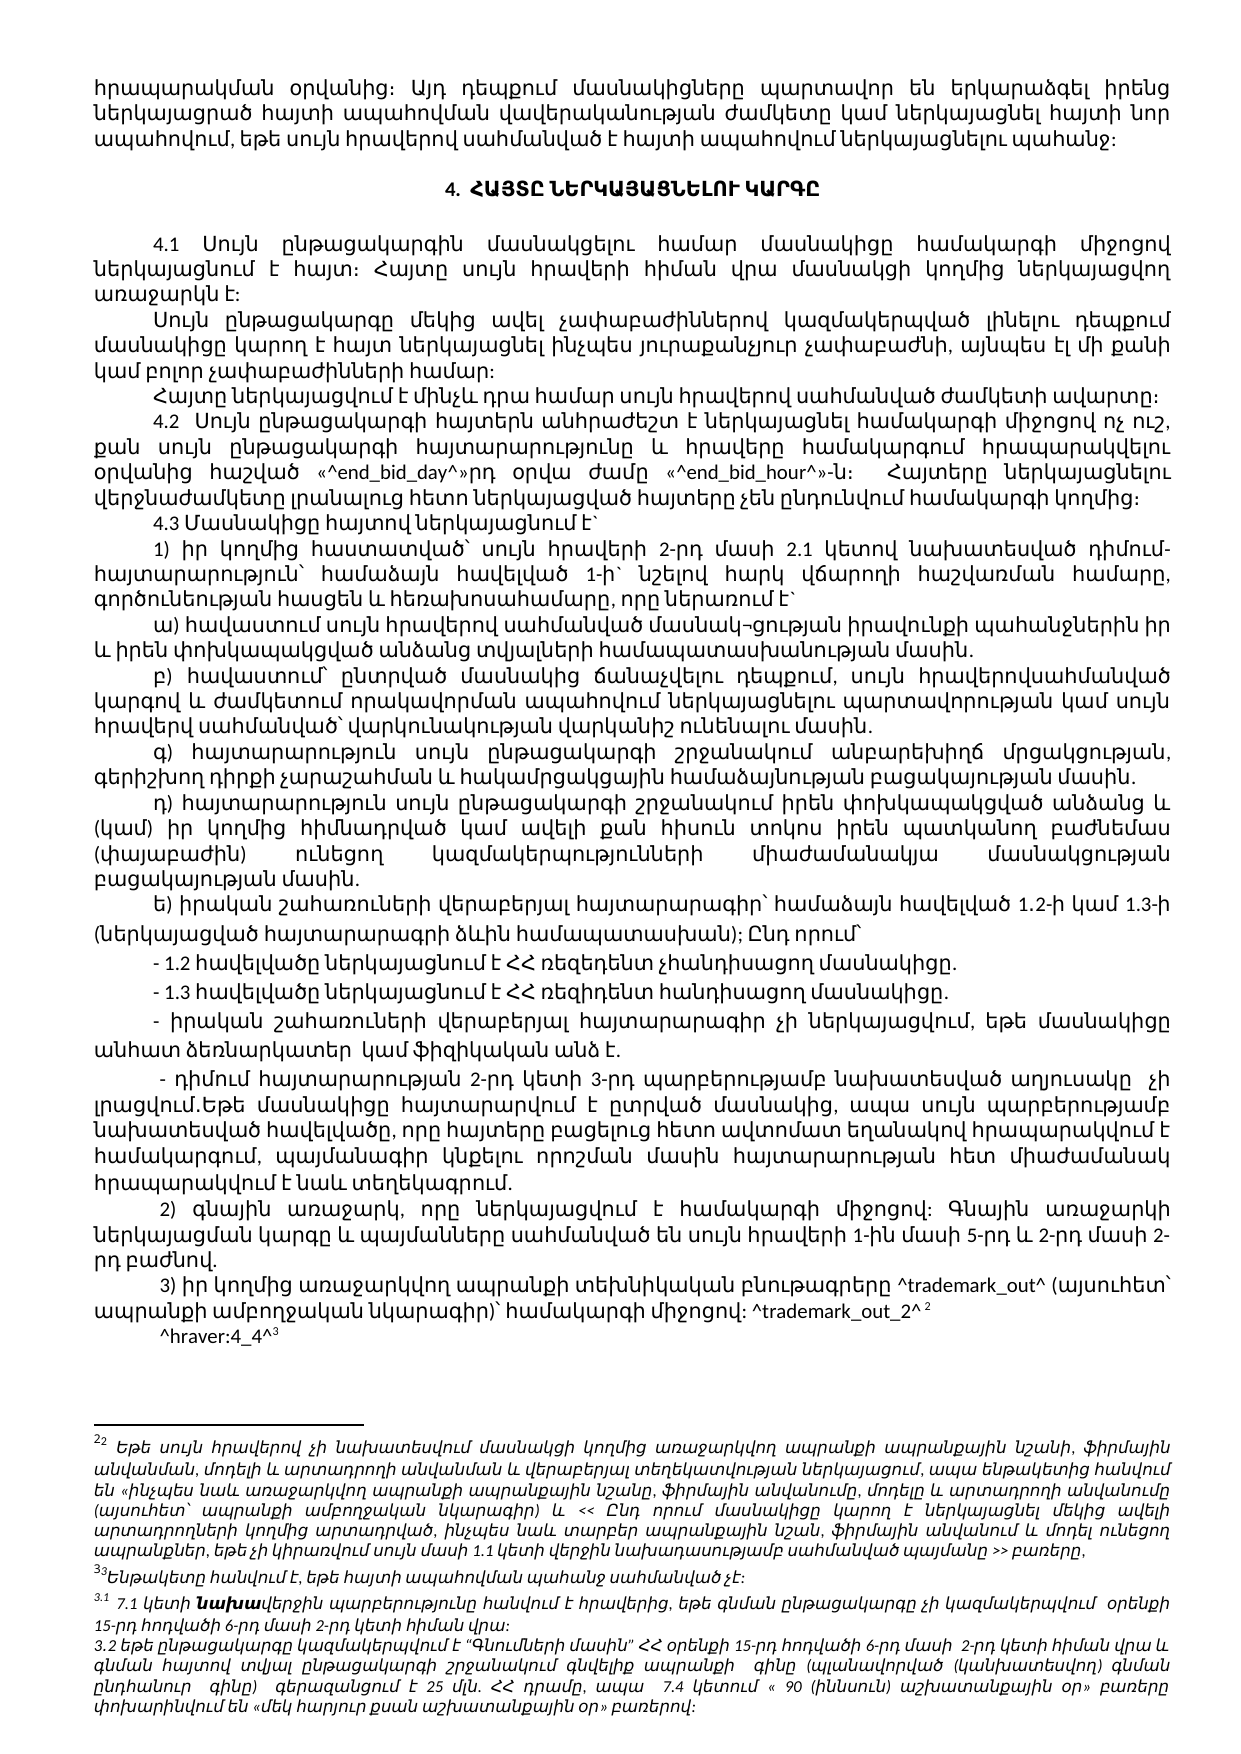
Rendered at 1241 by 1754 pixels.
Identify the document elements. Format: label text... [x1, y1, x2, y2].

text 2) գնային առաջարկ, որը ներկայացվում է համակարգի միջոցով: Գնային առաջարկի ներկայացման կարգը և պայմանները սահմանված են սույն հրավերի 1-ին մասի 5-րդ և 2-րդ մասի 2-րդ բաժնով. [94, 1196, 1171, 1273]
text - իրական շահառուների վերաբերյալ հայտարարագիր չի ներկայացվում, եթե մասնակիցը անհատ ձեռնարկատեր կամ ֆիզիկական անձ է. [94, 1008, 1171, 1063]
text - 1.2 հավելվածը ներկայացնում է ՀՀ ռեզեդենտ չհանդիսացող մասնակիցը. [94, 950, 1171, 975]
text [94, 75, 1171, 151]
text - 1.3 հավելվածը ներկայացնում է ՀՀ ռեզիդենտ հանդիսացող մասնակիցը. [94, 979, 1171, 1004]
text Հայտը ներկայացվում է մինչև դրա համար սույն հրավերով սահմանված ժամկետի ավարտը։ [94, 383, 1171, 409]
text 4.2 Սույն ընթացակարգի հայտերն անհրաժեշտ է ներկայացնել համակարգի միջոցով ոչ ուշ, քան սույն ընթացակարգի հայտարարությունը և հրավերը համակարգում հրապարակվելու օրվանից հաշված «^end_bid_day^»րդ օրվա ժամը «^end_bid_hour^»-ն։ Հայտերը ներկայացնելու վերջնաժամկետը լրանալուց հետո ներկայացված հայտերը չեն ընդունվում համակարգի կողմից։ [94, 409, 1171, 510]
text - դիմում հայտարարության 2-րդ կետի 3-րդ պարբերությամբ նախատեսված աղյուսակը չի լրացվում․Եթե մասնակիցը հայտարարվում է ըտրված մասնակից, ապա սույն պարբերությամբ նախատեսված հավելվածը, որը հայտերը բացելուց հետո ավտոմատ եղանակով հրապարակվում է համակարգում, պայմանագիր կնքելու որոշման մասին հայտարարության հետ միաժամանակ հրապարակվում է նաև տեղեկագրում. [94, 1067, 1171, 1196]
text 4.1 Սույն ընթացակարգին մասնակցելու համար մասնակիցը համակարգի միջոցով ներկայացնում է հայտ։ Հայտը սույն հրավերի հիման վրա մասնակցի կողմից ներկայացվող առաջարկն է: [94, 231, 1171, 307]
text 4. ՀԱՅՏԸ ՆԵՐԿԱՅԱՑՆԵԼՈՒ ԿԱՐԳԸ [94, 177, 1171, 202]
text ա) հավաստում սույն հրավերով սահմանված մասնակ¬ցության իրավունքի պահանջներին իր և իրեն փոխկապակցված անձանց տվյալների համապատասխանության մասին. [94, 612, 1171, 663]
text Սույն ընթացակարգը մեկից ավել չափաբաժիններով կազմակերպված լինելու դեպքում մասնակիցը կարող է հայտ ներկայացնել ինչպես յուրաքանչյուր չափաբաժնի, այնպես էլ մի քանի կամ բոլոր չափաբաժինների համար: [94, 307, 1171, 383]
text դ) հայտարարություն սույն ընթացակարգի շրջանակում իրեն փոխկապակցված անձանց և (կամ) իր կողմից հիմնադրված կամ ավելի քան հիսուն տոկոս իրեն պատկանող բաժնեմաս (փայաբաժին) ունեցող կազմակերպությունների միաժամանակյա մասնակցության բացակայության մասին. [94, 790, 1171, 892]
text բ) հավաստում՝ ընտրված մասնակից ճանաչվելու դեպքում, սույն հրավերովսահմանված կարգով և ժամկետում որակավորման ապահովում ներկայացնելու պարտավորության կամ սույն հրավերվ սահմանված՝ վարկունակության վարկանիշ ունենալու մասին. [94, 663, 1171, 739]
text գ) հայտարարություն սույն ընթացակարգի շրջանակում անբարեխիղճ մրցակցության, գերիշխող դիրքի չարաշահման և հակամրցակցային համաձայնության բացակայության մասին. [94, 739, 1171, 790]
text 4.3 Մասնակիցը հայտով ներկայացնում է` [94, 510, 1171, 536]
text 3) իր կողմից առաջարկվող ապրանքի տեխնիկական բնութագրերը ^trademark_out^ (այսուհետ՝ ապրանքի ամբողջական նկարագիր)՝ համակարգի միջոցով: ^trademark_out_2^ 2 [94, 1273, 1171, 1323]
text 1) իր կողմից հաստատված՝ սույն հրավերի 2-րդ մասի 2.1 կետով նախատեսված դիմում-հայտարարություն՝ համաձայն հավելված 1-ի` նշելով հարկ վճարողի հաշվառման համարը, գործունեության հասցեն և հեռախոսահամարը, որը ներառում է` [94, 536, 1171, 612]
text ^hraver:4_4^3 [94, 1323, 1171, 1349]
text ե) իրական շահառուների վերաբերյալ հայտարարագիր՝ համաձայն հավելված 1․2-ի կամ 1.3-ի (ներկայացված հայտարարագրի ձևին համապատասխան); Ընդ որում՝ [94, 892, 1171, 946]
